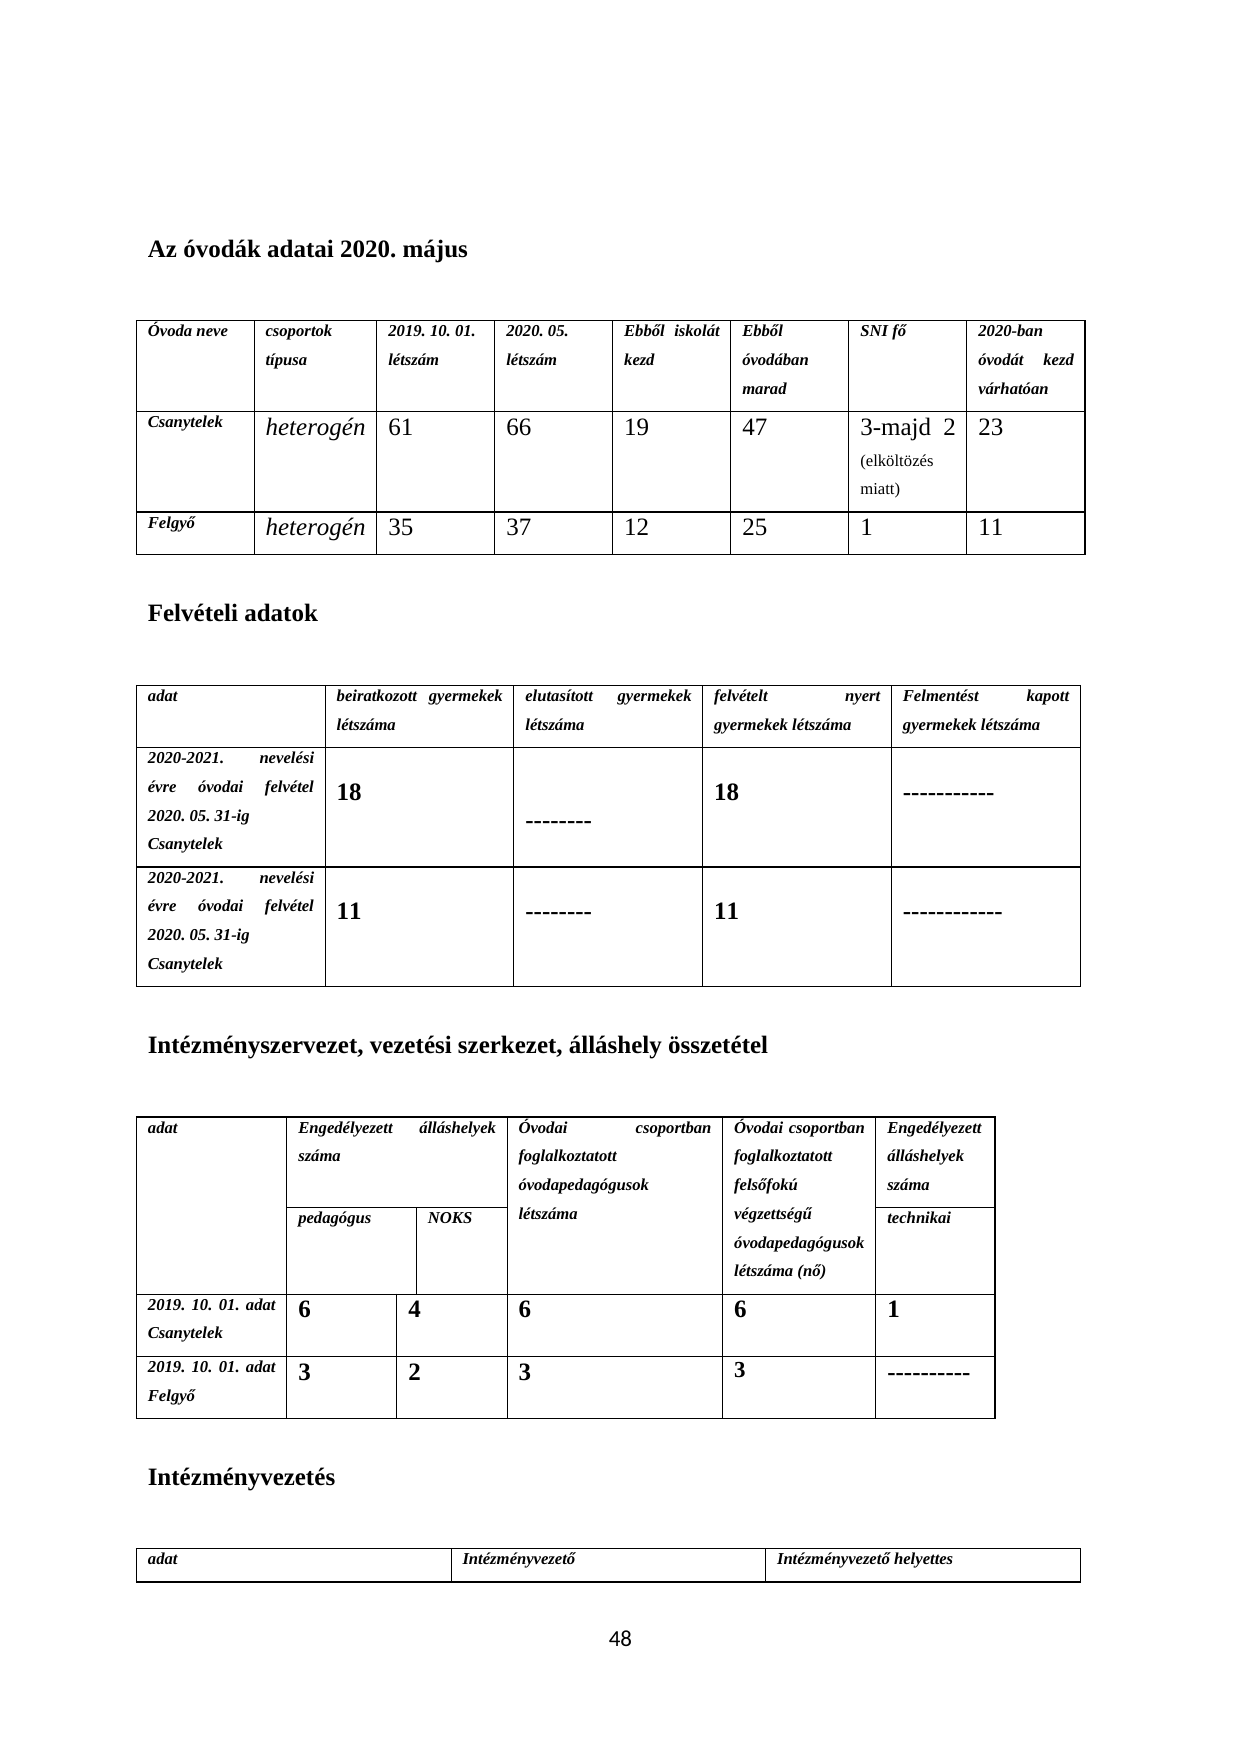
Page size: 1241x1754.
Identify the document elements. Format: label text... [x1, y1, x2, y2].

table_cell 2020-2021. nevelési évre óvodai felvétel 2020. 05. 31-ig Csanytelek [137, 868, 325, 986]
table_header Óvodai csoportban foglalkoztatott óvodapedagógusok létszáma [508, 1118, 722, 1293]
table_cell 1 [876, 1295, 994, 1356]
table_header adat [137, 1549, 451, 1581]
table_header adat [137, 1118, 286, 1293]
table_header Ebből óvodában marad [731, 321, 848, 411]
table_cell pedagógus [287, 1208, 416, 1293]
table_cell 66 [495, 412, 612, 511]
table_cell 3 [287, 1357, 396, 1418]
table_header 2020-ban óvodát kezd várhatóan [967, 321, 1084, 411]
table_header Engedélyezett álláshelyek száma [287, 1118, 507, 1207]
table_cell 2019. 10. 01. adat Felgyő [137, 1357, 286, 1418]
table_cell 6 [723, 1295, 875, 1356]
text Intézményszervezet, vezetési szerkezet, álláshely összetétel [148, 1030, 1093, 1059]
table_cell 37 [495, 513, 612, 554]
table_header csoportok típusa [255, 321, 376, 411]
text Intézményvezetés [148, 1462, 1093, 1491]
table_cell 4 [397, 1295, 507, 1356]
table_cell 35 [377, 513, 494, 554]
table_cell 2 [397, 1357, 507, 1418]
table_cell 11 [703, 868, 891, 986]
table_cell 3 [508, 1357, 722, 1418]
table_cell 6 [287, 1295, 396, 1356]
table_cell heterogén [255, 513, 376, 554]
table_cell 12 [613, 513, 730, 554]
table_cell 23 [967, 412, 1084, 511]
table_cell 3-majd 2 (elköltözés miatt) [849, 412, 966, 511]
table_cell -------- [514, 868, 702, 986]
table_cell Csanytelek [137, 412, 254, 511]
table_cell 2020-2021. nevelési évre óvodai felvétel 2020. 05. 31-ig Csanytelek [137, 748, 325, 866]
table_cell heterogén [255, 412, 376, 511]
table_cell ---------- [876, 1357, 994, 1418]
table_cell 1 [849, 513, 966, 554]
table_header felvételt nyert gyermekek létszáma [703, 686, 891, 747]
table_header 2019. 10. 01. létszám [377, 321, 494, 411]
table_cell 3 [723, 1357, 875, 1418]
table_cell 6 [508, 1295, 722, 1356]
table_cell 47 [731, 412, 848, 511]
table_header Óvoda neve [137, 321, 254, 411]
table_header Óvodai csoportban foglalkoztatott felsőfokú végzettségű óvodapedagógusok létszáma (nő) [723, 1118, 875, 1293]
table_header Intézményvezető helyettes [766, 1549, 1080, 1581]
table_cell Felgyő [137, 513, 254, 554]
table_cell -------- [514, 748, 702, 866]
table_header Engedélyezett álláshelyek száma [876, 1118, 994, 1207]
table_cell ----------- [892, 748, 1080, 866]
table_header Intézményvezető [452, 1549, 765, 1581]
table_header SNI fő [849, 321, 966, 411]
table_cell 11 [326, 868, 513, 986]
table_cell 18 [326, 748, 513, 866]
text Felvételi adatok [148, 598, 1093, 627]
table_header elutasított gyermekek létszáma [514, 686, 702, 747]
table_cell 61 [377, 412, 494, 511]
table_cell 11 [967, 513, 1084, 554]
table_cell 25 [731, 513, 848, 554]
table_header beiratkozott gyermekek létszáma [326, 686, 513, 747]
table_cell 2019. 10. 01. adat Csanytelek [137, 1295, 286, 1356]
table_cell 18 [703, 748, 891, 866]
table_header 2020. 05. létszám [495, 321, 612, 411]
table_header Felmentést kapott gyermekek létszáma [892, 686, 1080, 747]
table_header Ebből iskolát kezd [613, 321, 730, 411]
text Az óvodák adatai 2020. május [148, 234, 1093, 263]
table_cell technikai [876, 1208, 994, 1293]
table_cell ------------ [892, 868, 1080, 986]
table_cell 19 [613, 412, 730, 511]
table_cell NOKS [417, 1208, 507, 1293]
table_header adat [137, 686, 325, 747]
